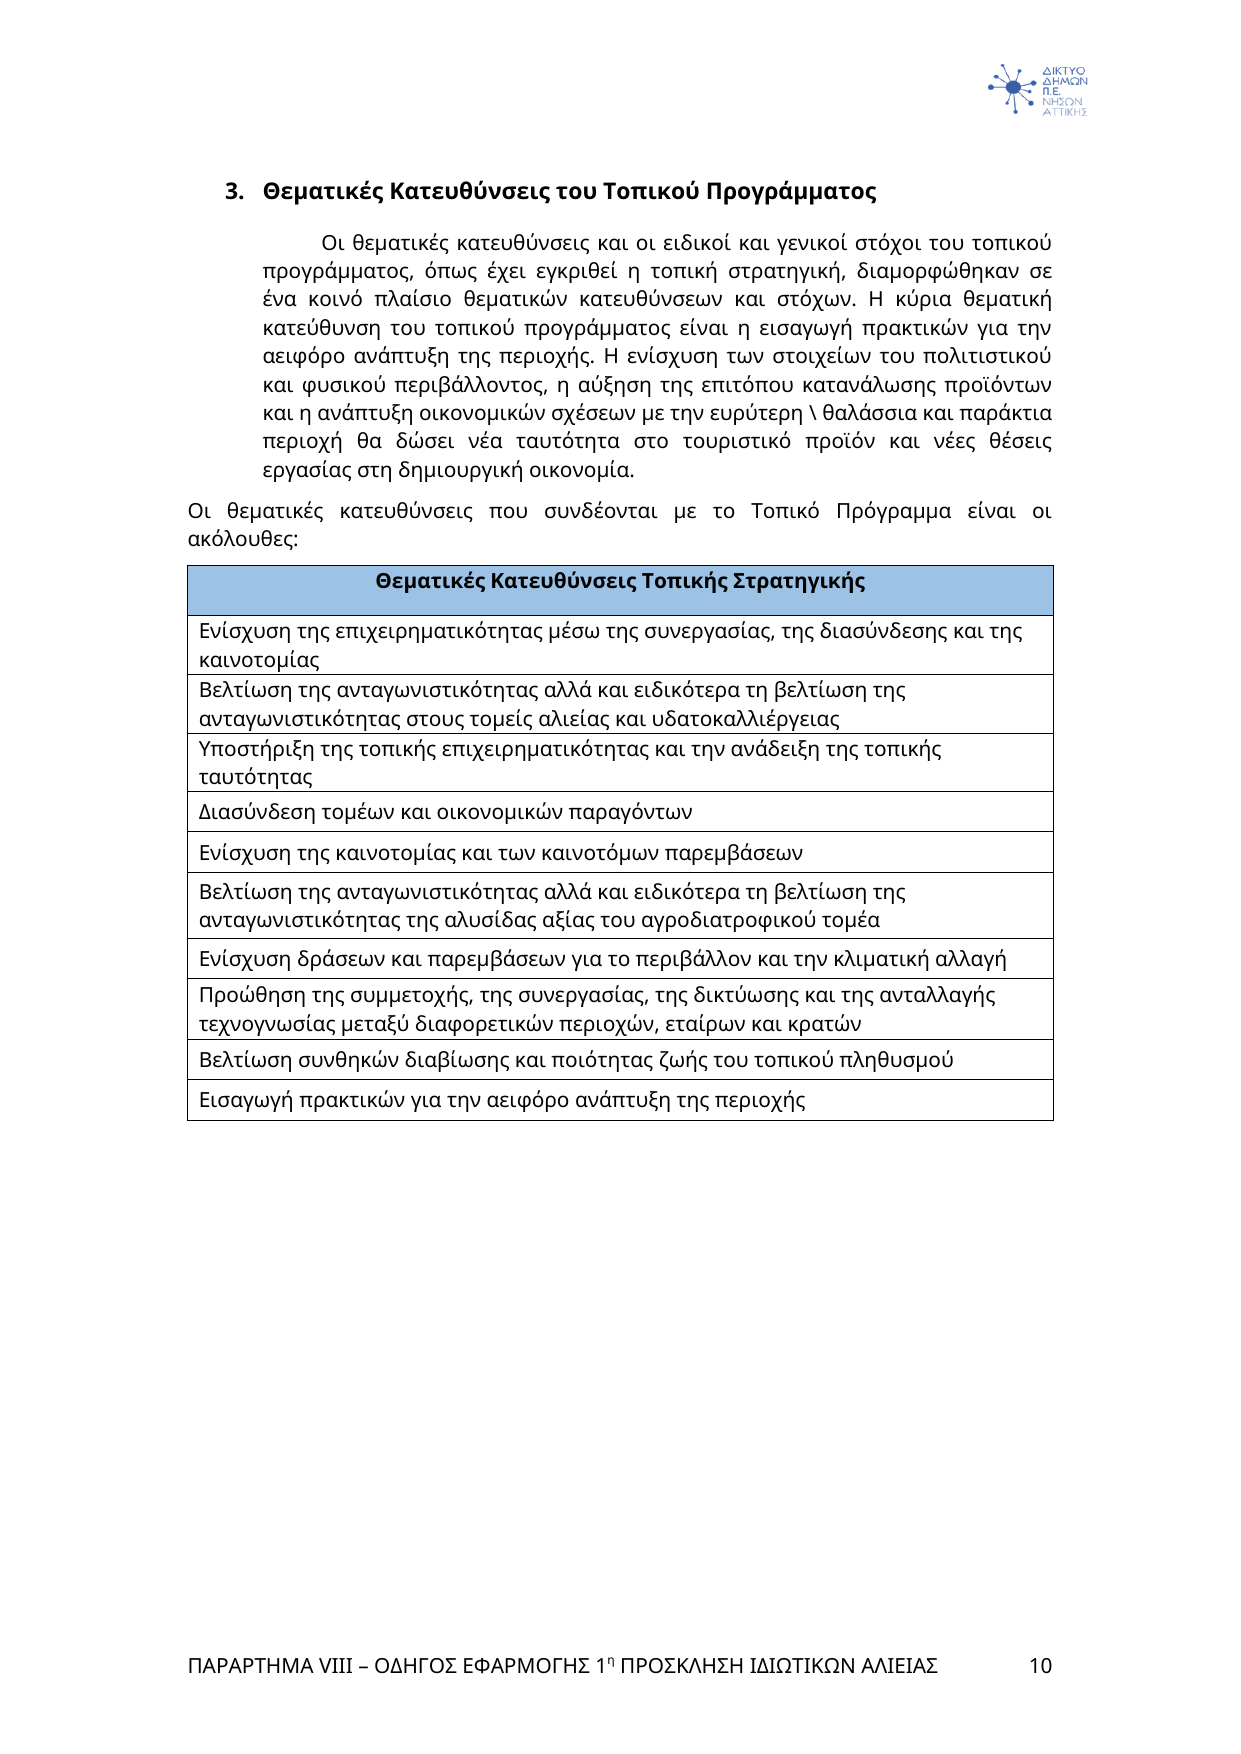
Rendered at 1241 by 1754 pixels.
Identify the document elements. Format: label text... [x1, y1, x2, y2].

table_cell Ενίσχυση της επιχειρηματικότητας μέσω της συνεργασίας, της διασύνδεσης και της καινοτομίας [188, 616, 1053, 673]
table_cell Βελτίωση της ανταγωνιστικότητας αλλά και ειδικότερα τη βελτίωση της ανταγωνιστικότητας της αλυσίδας αξίας του αγροδιατροφικού τομέα [188, 873, 1053, 938]
table_cell Βελτίωση της ανταγωνιστικότητας αλλά και ειδικότερα τη βελτίωση της ανταγωνιστικότητας στους τομείς αλιείας και υδατοκαλλιέργειας [188, 675, 1053, 733]
table_cell Ενίσχυση δράσεων και παρεμβάσεων για το περιβάλλον και την κλιματική αλλαγή [188, 939, 1053, 978]
table_cell Διασύνδεση τομέων και οικονομικών παραγόντων [188, 792, 1053, 831]
table_cell Ενίσχυση της καινοτομίας και των καινοτόμων παρεμβάσεων [188, 832, 1053, 872]
table_cell Προώθηση της συμμετοχής, της συνεργασίας, της δικτύωσης και της ανταλλαγής τεχνογνωσίας μεταξύ διαφορετικών περιοχών, εταίρων και κρατών [188, 979, 1053, 1039]
table_cell Εισαγωγή πρακτικών για την αειφόρο ανάπτυξη της περιοχής [188, 1080, 1053, 1119]
table_cell Υποστήριξη της τοπικής επιχειρηματικότητας και την ανάδειξη της τοπικής ταυτότητας [188, 734, 1053, 791]
text Οι θεματικές κατευθύνσεις που συνδέονται με το Τοπικό Πρόγραμμα είναι οι ακόλουθες: [187, 496, 1053, 553]
table_cell Βελτίωση συνθηκών διαβίωσης και ποιότητας ζωής του τοπικού πληθυσμού [188, 1040, 1053, 1079]
subtitle Θεματικές Κατευθύνσεις του Τοπικού Προγράμματος [225, 175, 1053, 206]
text Οι θεματικές κατευθύνσεις και οι ειδικοί και γενικοί στόχοι του τοπικού προγράμματος, όπως έχει εγκριθεί η τοπική στρατηγική, διαμορφώθηκαν σε ένα κοινό πλαίσιο θεματικών κατευθύνσεων και στόχων. Η κύρια θεματική κατεύθυνση του τοπικού προγράμματος είναι η εισαγωγή πρακτικών για την αειφόρο ανάπτυξη της περιοχής. Η ενίσχυση των στοιχείων του πολιτιστικού και φυσικού περιβάλλοντος, η αύξηση της επιτόπου κατανάλωσης προϊόντων και η ανάπτυξη οικονομικών σχέσεων με την ευρύτερη \ θαλάσσια και παράκτια περιοχή θα δώσει νέα ταυτότητα στο τουριστικό προϊόν και νέες θέσεις εργασίας στη δημιουργική οικονομία. [262, 228, 1053, 483]
table_header Θεματικές Κατευθύνσεις Τοπικής Στρατηγικής [188, 566, 1053, 615]
